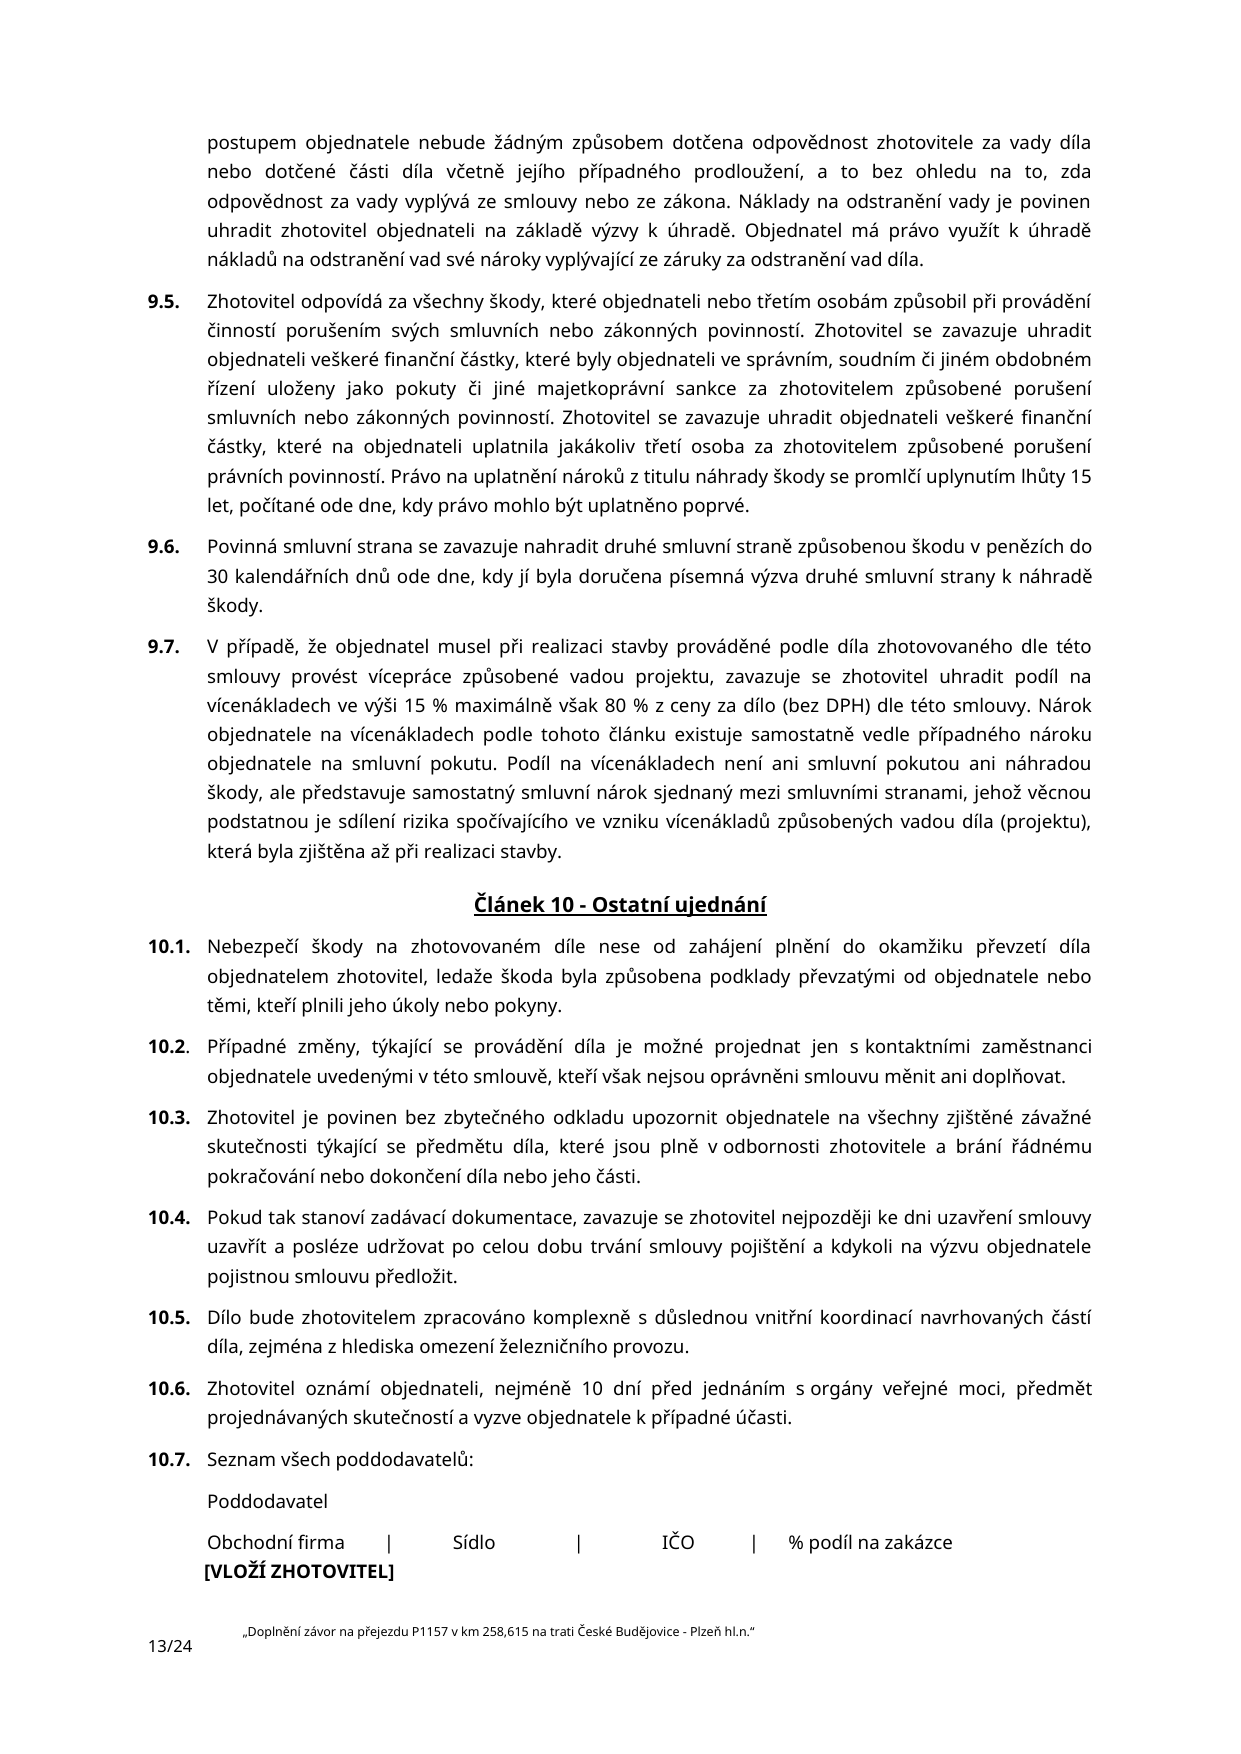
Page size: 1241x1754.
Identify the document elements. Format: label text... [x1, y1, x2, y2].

text 10.6. Zhotovitel oznámí objednateli, nejméně 10 dní před jednáním s orgány veřejné moci, předmět projednávaných skutečností a vyzve objednatele k případné účasti. [148, 1372, 1092, 1431]
text 9.7. V případě, že objednatel musel při realizaci stavby prováděné podle díla zhotovovaného dle této smlouvy provést vícepráce způsobené vadou projektu, zavazuje se zhotovitel uhradit podíl na vícenákladech ve výši 15 % maximálně však 80 % z ceny za dílo (bez DPH) dle této smlouvy. Nárok objednatele na vícenákladech podle tohoto článku existuje samostatně vedle případného nároku objednatele na smluvní pokutu. Podíl na vícenákladech není ani smluvní pokutou ani náhradou škody, ale představuje samostatný smluvní nárok sjednaný mezi smluvními stranami, jehož věcnou podstatnou je sdílení rizika spočívajícího ve vzniku vícenákladů způsobených vadou díla (projektu), která byla zjištěna až při realizaci stavby. [148, 631, 1092, 864]
text Obchodní firma | Sídlo | IČO | % podíl na zakázce [151, 1526, 1092, 1556]
text 9.5. Zhotovitel odpovídá za všechny škody, které objednateli nebo třetím osobám způsobil při provádění činností porušením svých smluvních nebo zákonných povinností. Zhotovitel se zavazuje uhradit objednateli veškeré finanční částky, které byly objednateli ve správním, soudním či jiném obdobném řízení uloženy jako pokuty či jiné majetkoprávní sankce za zhotovitelem způsobené porušení smluvních nebo zákonných povinností. Zhotovitel se zavazuje uhradit objednateli veškeré finanční částky, které na objednateli uplatnila jakákoliv třetí osoba za zhotovitelem způsobené porušení právních povinností. Právo na uplatnění nároků z titulu náhrady škody se promlčí uplynutím lhůty 15 let, počítané ode dne, kdy právo mohlo být uplatněno poprvé. [148, 285, 1092, 518]
text 10.5. Dílo bude zhotovitelem zpracováno komplexně s důslednou vnitřní koordinací navrhovaných částí díla, zejména z hlediska omezení železničního provozu. [148, 1301, 1092, 1360]
text [VLOŽÍ ZHOTOVITEL] [148, 1556, 1092, 1585]
subtitle Článek 10 - Ostatní ujednání [148, 889, 1092, 918]
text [148, 126, 1092, 272]
text 10.7. Seznam všech poddodavatelů: [148, 1443, 1092, 1472]
text 10.4. Pokud tak stanoví zadávací dokumentace, zavazuje se zhotovitel nejpozději ke dni uzavření smlouvy uzavřít a posléze udržovat po celou dobu trvání smlouvy pojištění a kdykoli na výzvu objednatele pojistnou smlouvu předložit. [148, 1201, 1092, 1289]
text 10.1. Nebezpečí škody na zhotovovaném díle nese od zahájení plnění do okamžiku převzetí díla objednatelem zhotovitel, ledaže škoda byla způsobena podklady převzatými od objednatele nebo těmi, kteří plnili jeho úkoly nebo pokyny. [148, 931, 1092, 1018]
text 10.2. Případné změny, týkající se provádění díla je možné projednat jen s kontaktními zaměstnanci objednatele uvedenými v této smlouvě, kteří však nejsou oprávněni smlouvu měnit ani doplňovat. [148, 1031, 1092, 1089]
text Poddodavatel [204, 1485, 1092, 1514]
text 9.6. Povinná smluvní strana se zavazuje nahradit druhé smluvní straně způsobenou škodu v penězích do 30 kalendářních dnů ode dne, kdy jí byla doručena písemná výzva druhé smluvní strany k náhradě škody. [148, 531, 1092, 618]
text 10.3. Zhotovitel je povinen bez zbytečného odkladu upozornit objednatele na všechny zjištěné závažné skutečnosti týkající se předmětu díla, které jsou plně v odbornosti zhotovitele a brání řádnému pokračování nebo dokončení díla nebo jeho části. [148, 1101, 1092, 1189]
